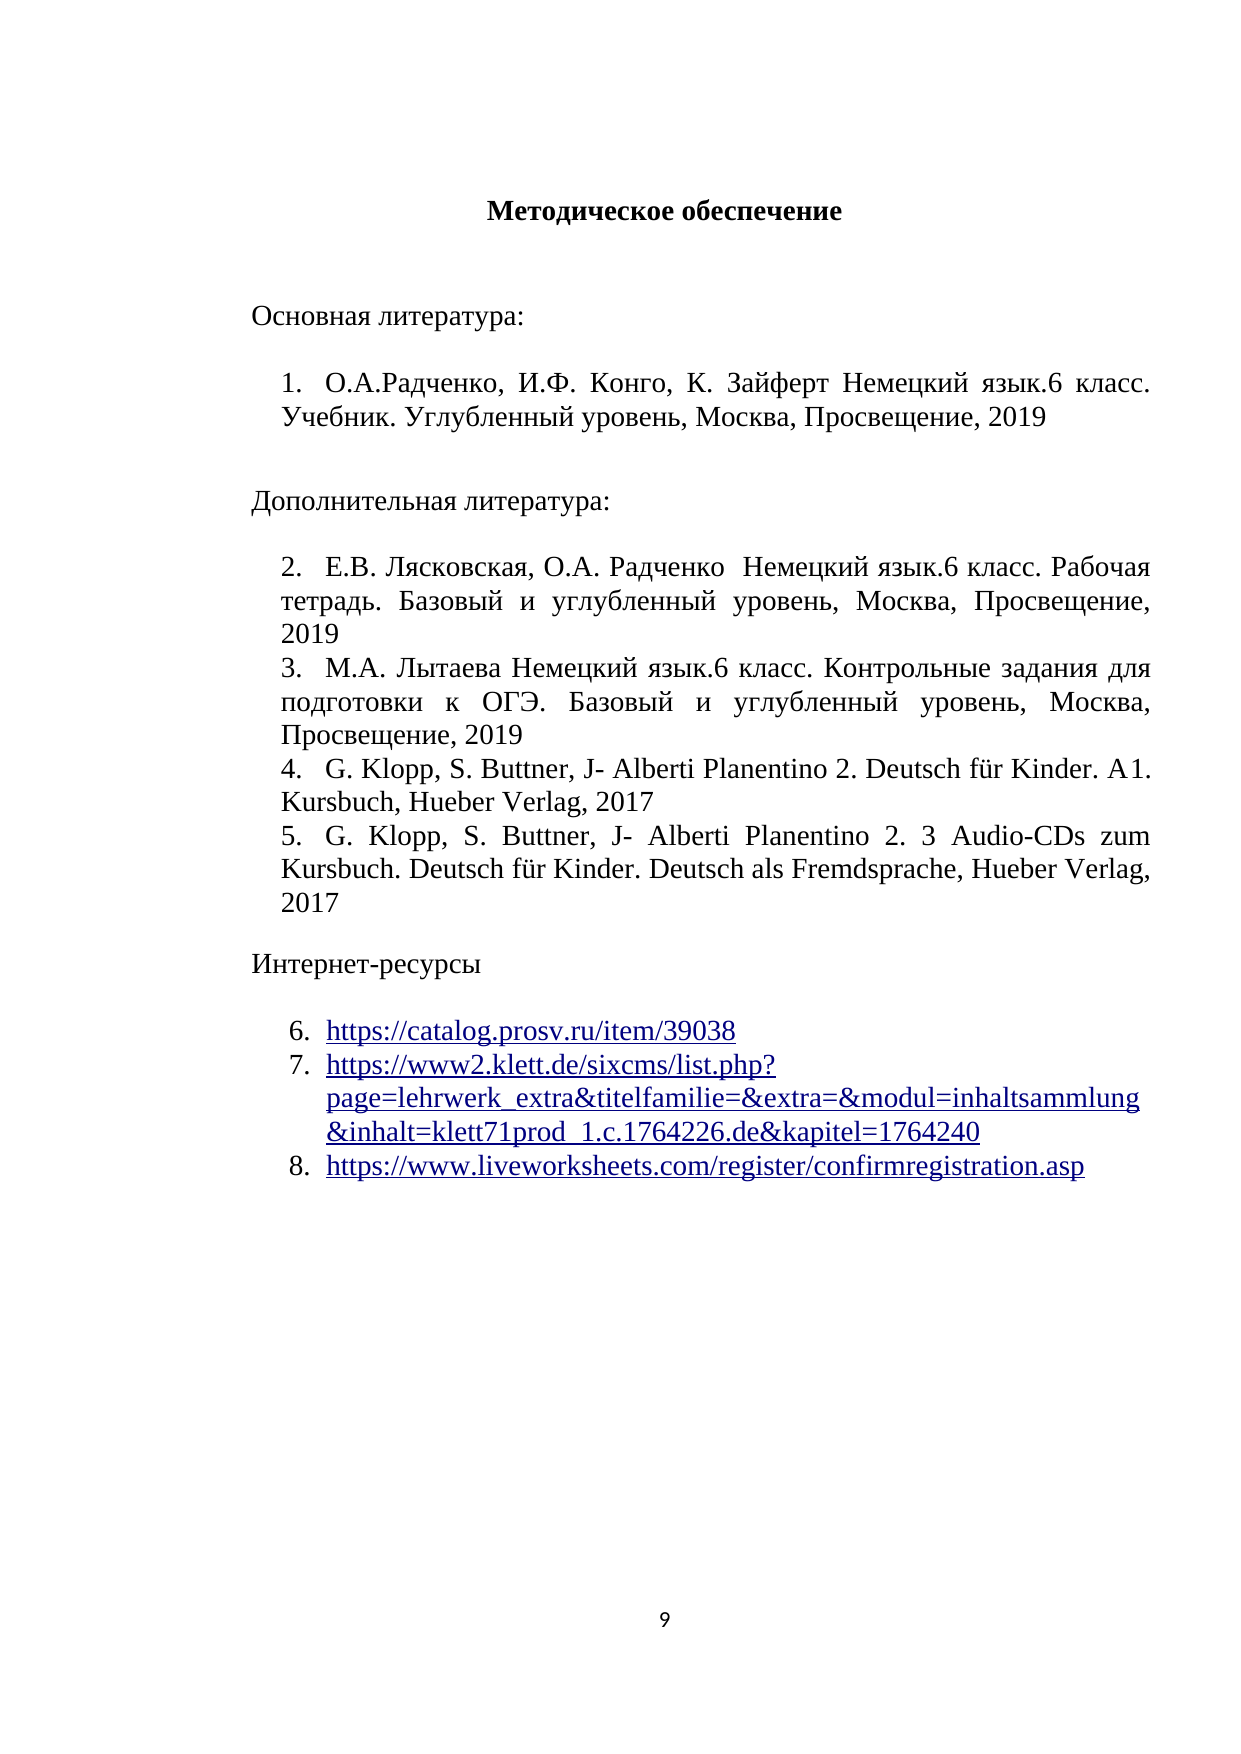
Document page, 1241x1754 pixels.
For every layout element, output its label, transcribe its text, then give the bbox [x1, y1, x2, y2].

list https://catalog.prosv.ru/item/39038 [288, 1013, 1152, 1047]
text Основная литература: [177, 298, 1152, 332]
list G. Klopp, S. Buttner, J- Alberti Planentino 2. 3 Audio-CDs zum Kursbuch. Deutsch für Kinder. Deutsch als Fremdsprache, Hueber Verlag, 2017 [281, 818, 1152, 918]
list О.А.Радченко, И.Ф. Конго, К. Зайферт Немецкий язык.6 класс. Учебник. Углубленный уровень, Москва, Просвещение, 2019 [281, 365, 1152, 432]
text Методическое обеспечение [177, 193, 1152, 226]
list G. Klopp, S. Buttner, J- Alberti Planentino 2. Deutsch für Kinder. A1. Kursbuch, Hueber Verlag, 2017 [281, 751, 1152, 818]
list Е.В. Лясковская, О.А. Радченко Немецкий язык.6 класс. Рабочая тетрадь. Базовый и углубленный уровень, Москва, Просвещение, 2019 [281, 549, 1152, 650]
list М.А. Лытаева Немецкий язык.6 класс. Контрольные задания для подготовки к ОГЭ. Базовый и углубленный уровень, Москва, Просвещение, 2019 [281, 650, 1152, 751]
text Дополнительная литература: [177, 483, 1152, 516]
list https://www.liveworksheets.com/register/confirmregistration.asp [288, 1148, 1152, 1181]
text Интернет-ресурсы [177, 947, 1152, 980]
list https://www2.klett.de/sixcms/list.php?page=lehrwerk_extra&titelfamilie=&extra=&modul=inhaltsammlung&inhalt=klett71prod_1.c.1764226.de&kapitel=1764240 [288, 1047, 1152, 1148]
